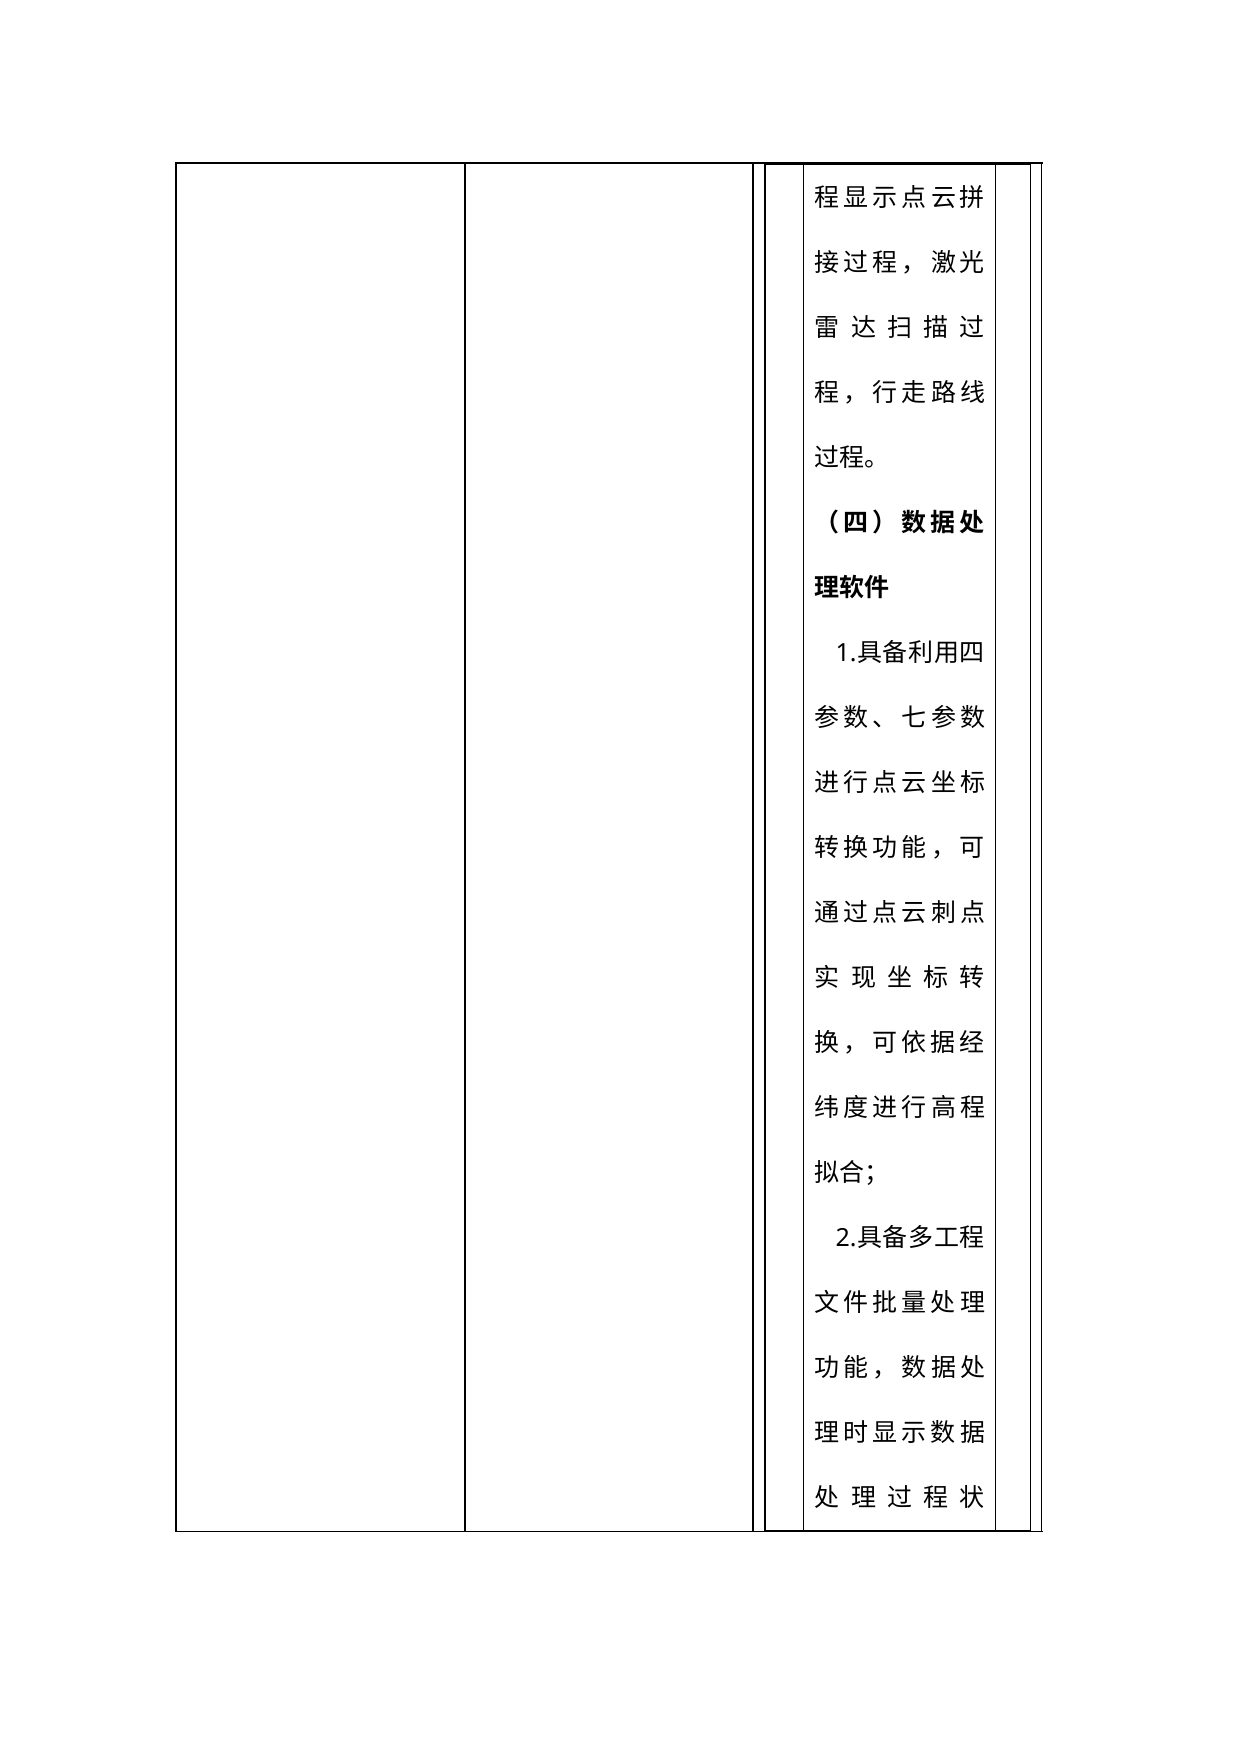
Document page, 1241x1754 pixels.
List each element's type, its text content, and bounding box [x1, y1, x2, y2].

table_cell [996, 165, 1030, 1530]
table_cell [804, 165, 995, 1530]
table_cell 1 [177, 164, 464, 1531]
table_cell [754, 164, 764, 1531]
table_cell [466, 164, 752, 1531]
table_cell [1031, 164, 1041, 1531]
table_cell [766, 165, 803, 1530]
